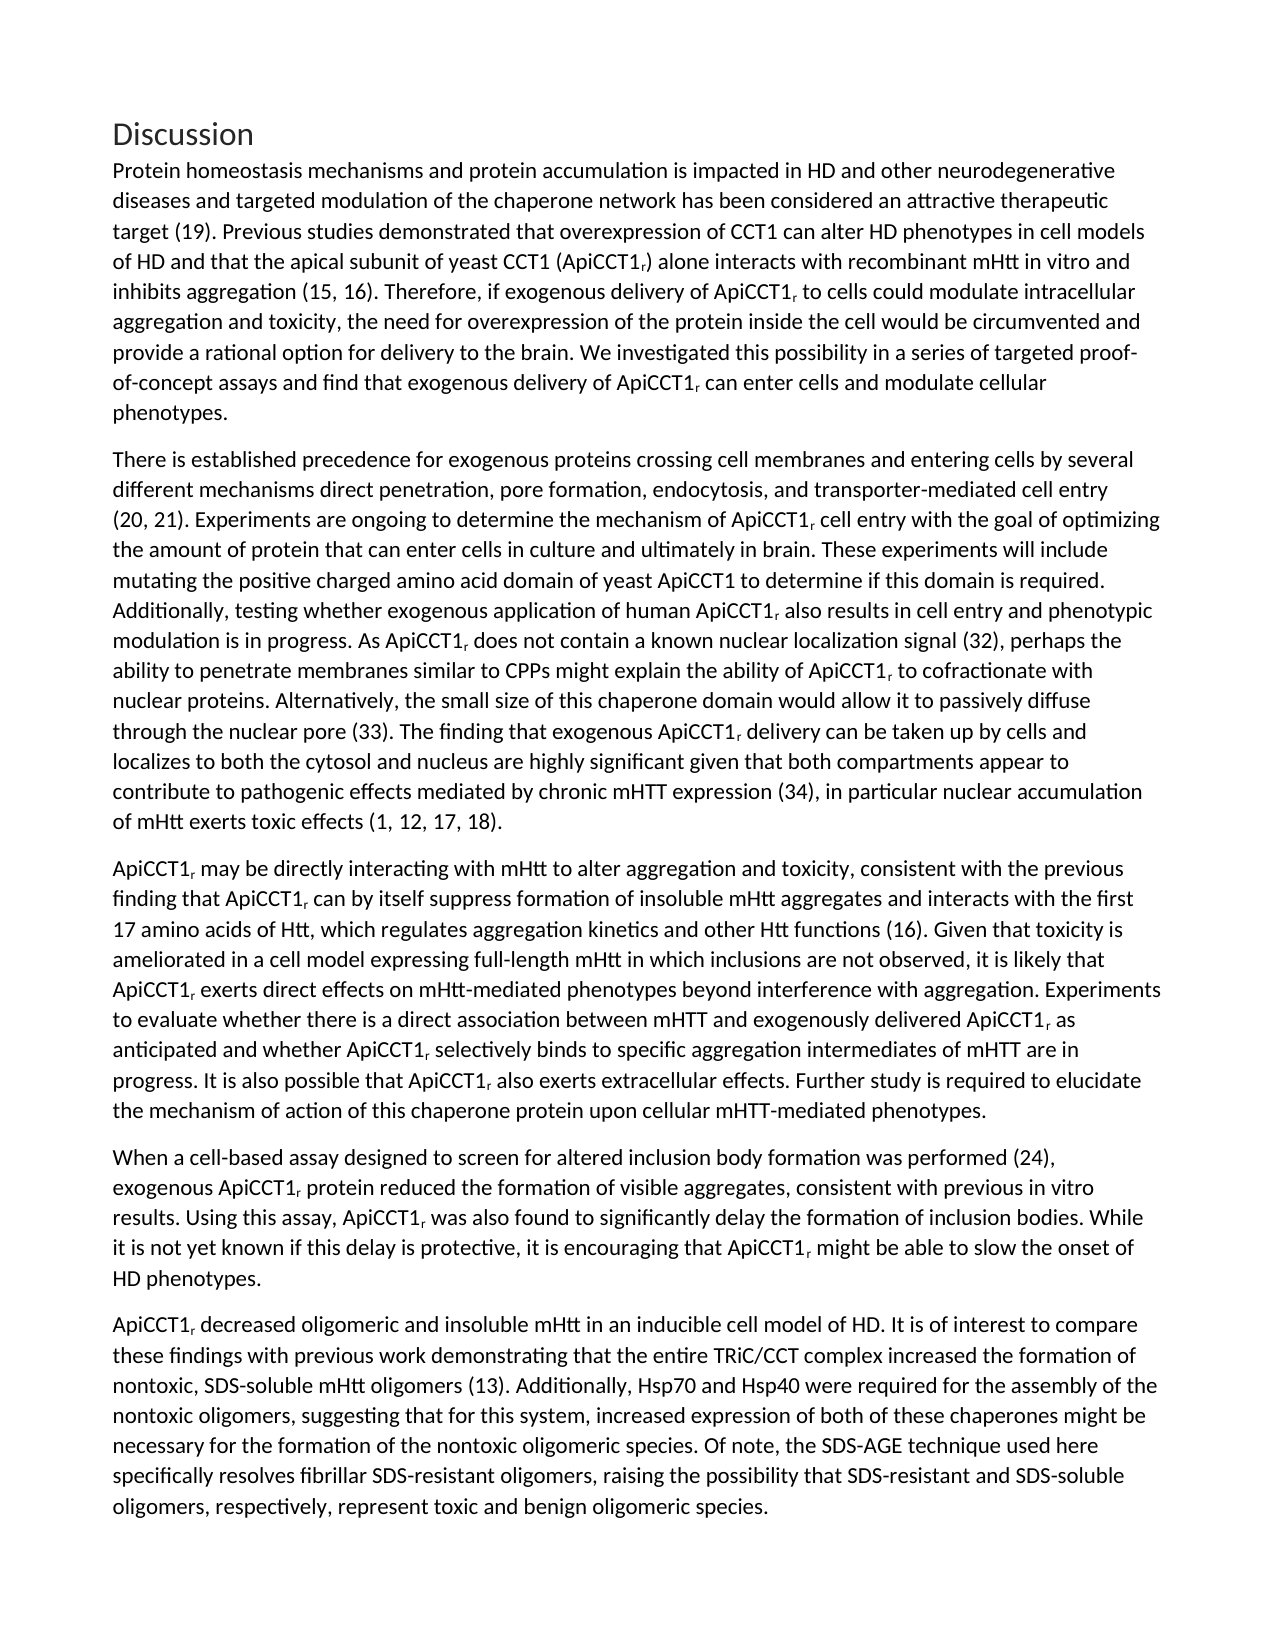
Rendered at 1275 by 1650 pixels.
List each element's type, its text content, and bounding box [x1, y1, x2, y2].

subtitle Discussion [112, 112, 1162, 153]
text When a cell-based assay designed to screen for altered inclusion body formation was performed (24), exogenous ApiCCT1r protein reduced the formation of visible aggregates, consistent with previous in vitro results. Using this assay, ApiCCT1r was also found to significantly delay the formation of inclusion bodies. While it is not yet known if this delay is protective, it is encouraging that ApiCCT1r might be able to slow the onset of HD phenotypes. [112, 1143, 1162, 1292]
text ApiCCT1r decreased oligomeric and insoluble mHtt in an inducible cell model of HD. It is of interest to compare these findings with previous work demonstrating that the entire TRiC/CCT complex increased the formation of nontoxic, SDS-soluble mHtt oligomers (13). Additionally, Hsp70 and Hsp40 were required for the assembly of the nontoxic oligomers, suggesting that for this system, increased expression of both of these chaperones might be necessary for the formation of the nontoxic oligomeric species. Of note, the SDS-AGE technique used here specifically resolves fibrillar SDS-resistant oligomers, raising the possibility that SDS-resistant and SDS-soluble oligomers, respectively, represent toxic and benign oligomeric species. [112, 1311, 1162, 1520]
text Protein homeostasis mechanisms and protein accumulation is impacted in HD and other neurodegenerative diseases and targeted modulation of the chaperone network has been considered an attractive therapeutic target (19). Previous studies demonstrated that overexpression of CCT1 can alter HD phenotypes in cell models of HD and that the apical subunit of yeast CCT1 (ApiCCT1r) alone interacts with recombinant mHtt in vitro and inhibits aggregation (15, 16). Therefore, if exogenous delivery of ApiCCT1r to cells could modulate intracellular aggregation and toxicity, the need for overexpression of the protein inside the cell would be circumvented and provide a rational option for delivery to the brain. We investigated this possibility in a series of targeted proof-of-concept assays and find that exogenous delivery of ApiCCT1r can enter cells and modulate cellular phenotypes. [112, 156, 1162, 426]
text There is established precedence for exogenous proteins crossing cell membranes and entering cells by several different mechanisms direct penetration, pore formation, endocytosis, and transporter-mediated cell entry (20, 21). Experiments are ongoing to determine the mechanism of ApiCCT1r cell entry with the goal of optimizing the amount of protein that can enter cells in culture and ultimately in brain. These experiments will include mutating the positive charged amino acid domain of yeast ApiCCT1 to determine if this domain is required. Additionally, testing whether exogenous application of human ApiCCT1r also results in cell entry and phenotypic modulation is in progress. As ApiCCT1r does not contain a known nuclear localization signal (32), perhaps the ability to penetrate membranes similar to CPPs might explain the ability of ApiCCT1r to cofractionate with nuclear proteins. Alternatively, the small size of this chaperone domain would allow it to passively diffuse through the nuclear pore (33). The finding that exogenous ApiCCT1r delivery can be taken up by cells and localizes to both the cytosol and nucleus are highly significant given that both compartments appear to contribute to pathogenic effects mediated by chronic mHTT expression (34), in particular nuclear accumulation of mHtt exerts toxic effects (1, 12, 17, 18). [112, 445, 1162, 836]
text ApiCCT1r may be directly interacting with mHtt to alter aggregation and toxicity, consistent with the previous finding that ApiCCT1r can by itself suppress formation of insoluble mHtt aggregates and interacts with the first 17 amino acids of Htt, which regulates aggregation kinetics and other Htt functions (16). Given that toxicity is ameliorated in a cell model expressing full-length mHtt in which inclusions are not observed, it is likely that ApiCCT1r exerts direct effects on mHtt-mediated phenotypes beyond interference with aggregation. Experiments to evaluate whether there is a direct association between mHTT and exogenously delivered ApiCCT1r as anticipated and whether ApiCCT1r selectively binds to specific aggregation intermediates of mHTT are in progress. It is also possible that ApiCCT1r also exerts extracellular effects. Further study is required to elucidate the mechanism of action of this chaperone protein upon cellular mHTT-mediated phenotypes. [112, 854, 1162, 1124]
